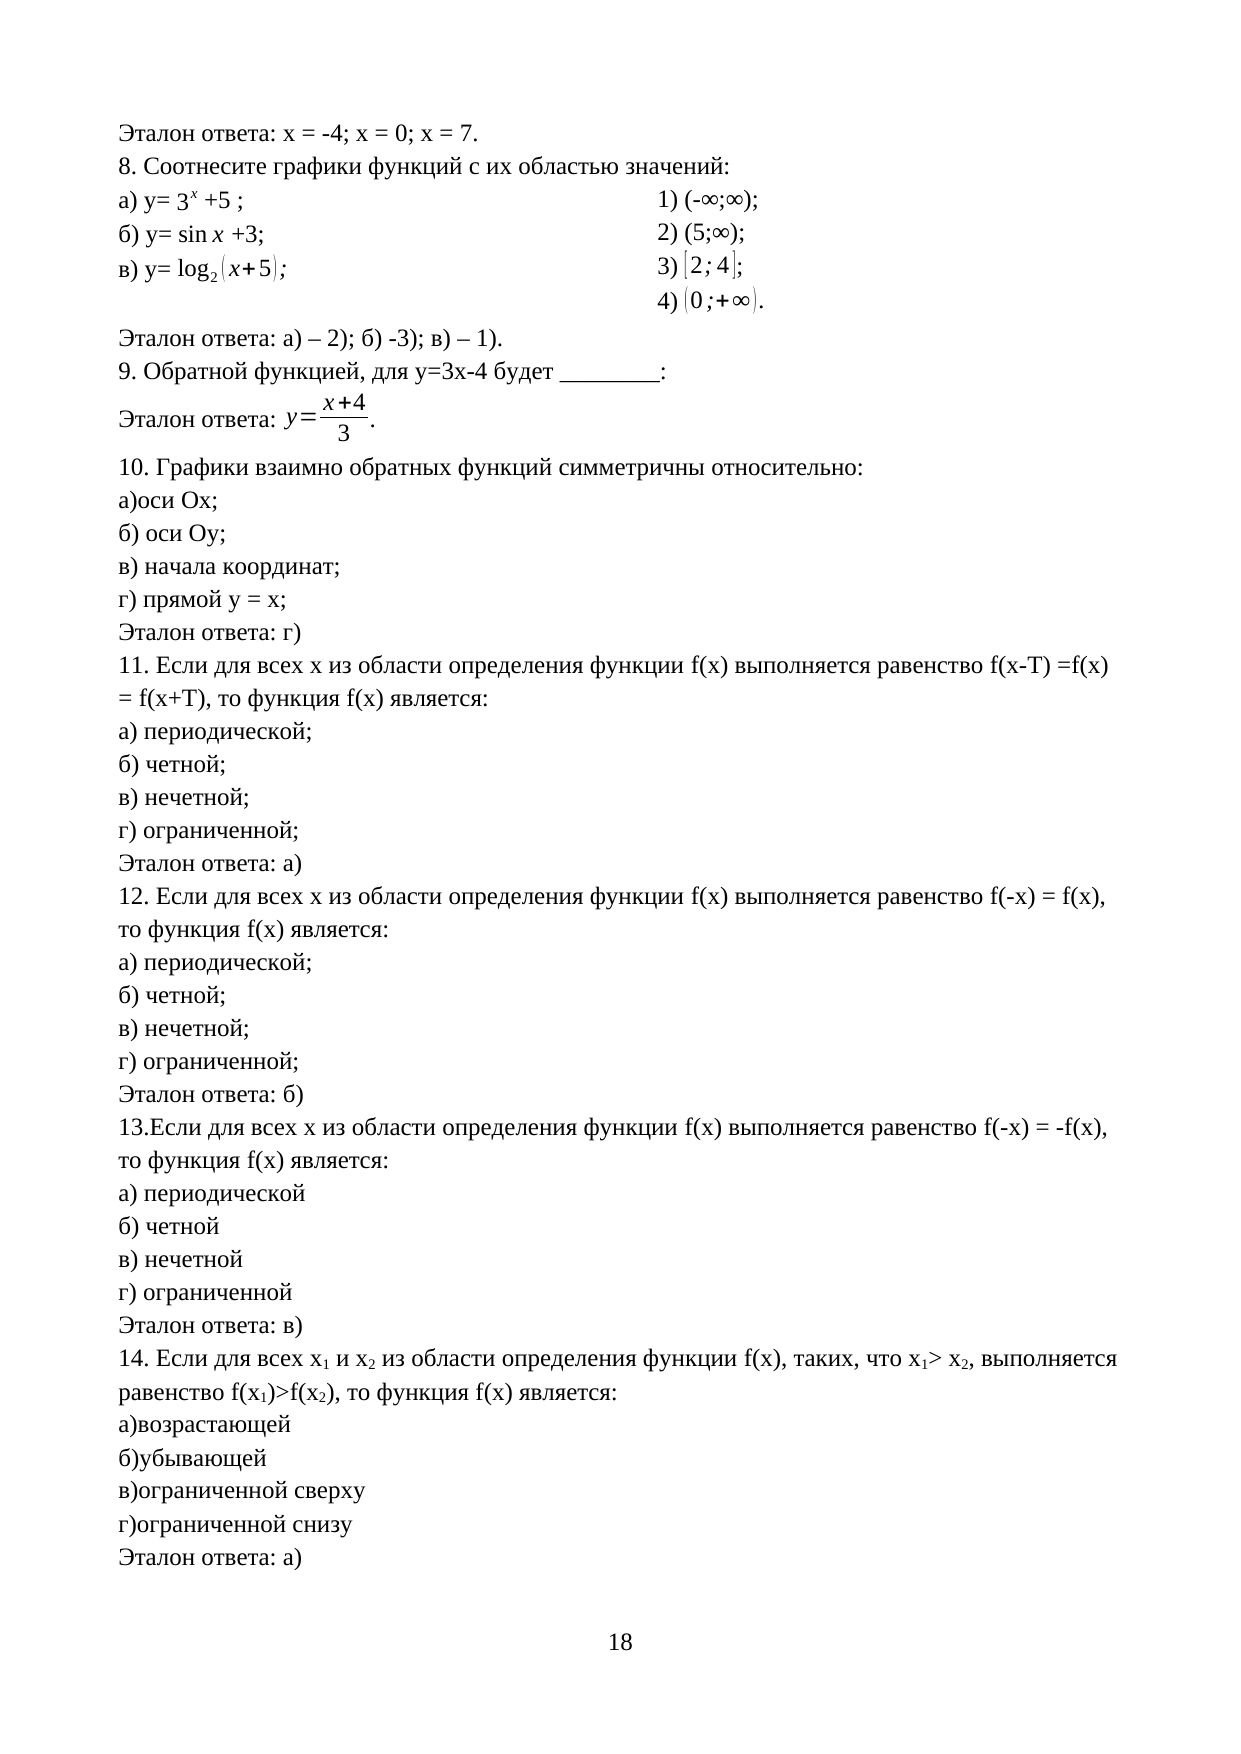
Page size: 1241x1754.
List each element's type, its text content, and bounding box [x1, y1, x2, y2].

text Эталон ответа: в) [118, 1311, 1122, 1339]
text а)оси Ох; [118, 485, 1122, 514]
text 12. Если для всех х из области определения функции f(x) выполняется равенство f(-х) = f(x), то функция f(x) является: [118, 881, 1122, 943]
text 1) (-∞;∞); [657, 184, 1122, 213]
text 11. Если для всех х из области определения функции f(x) выполняется равенство f(x-T) =f(x) = f(x+T), то функция f(x) является: [118, 650, 1122, 712]
text а) у= +5 ; [118, 184, 583, 215]
text 3) ; [657, 250, 1122, 281]
text 13.Если для всех х из области определения функции f(x) выполняется равенство f(-х) = -f(x), то функция f(x) является: [118, 1112, 1122, 1174]
text в) у= [118, 253, 583, 285]
text г) ограниченной; [118, 815, 1122, 844]
text Эталон ответа: а) [118, 1542, 1122, 1570]
text 2) (5;∞); [657, 217, 1122, 246]
text а) периодической; [118, 947, 1122, 976]
text а) периодической; [118, 716, 1122, 745]
list Эталон ответа: х = -4; х = 0; х = 7. [118, 118, 1122, 147]
text в)ограниченной сверху [118, 1476, 1122, 1504]
text в) нечетной [118, 1244, 1122, 1273]
text г)ограниченной снизу [118, 1509, 1122, 1537]
text а)возрастающей [118, 1409, 1122, 1438]
text б) у= +3; [118, 219, 583, 248]
text г) ограниченной [118, 1277, 1122, 1306]
text б) четной; [118, 980, 1122, 1009]
text Эталон ответа: б) [118, 1079, 1122, 1108]
text Эталон ответа: а) [118, 848, 1122, 877]
text 8. Соотнесите графики функций с их областью значений: [118, 151, 1122, 180]
text Эталон ответа: г) [118, 617, 1122, 646]
text 9. Обратной функцией, для у=3х-4 будет ________: [118, 356, 1122, 384]
list Эталон ответа: . [118, 389, 1122, 448]
text б) четной [118, 1211, 1122, 1240]
text 10. Графики взаимно обратных функций симметричны относительно: [118, 452, 1122, 481]
list Эталон ответа: а) – 2); б) -3); в) – 1). [118, 323, 1122, 351]
text в) начала координат; [118, 551, 1122, 580]
text а) периодической [118, 1178, 1122, 1207]
text б) четной; [118, 749, 1122, 778]
text б) оси Оу; [118, 518, 1122, 547]
text в) нечетной; [118, 782, 1122, 811]
text 14. Если для всех х1 и х2 из области определения функции f(x), таких, что х1> х2, выполняется равенство f(x1)>f(x2), то функция f(x) является: [118, 1343, 1122, 1405]
text г) прямой у = х; [118, 584, 1122, 613]
text б)убывающей [118, 1443, 1122, 1471]
text г) ограниченной; [118, 1046, 1122, 1075]
text 4) [657, 285, 1122, 316]
text в) нечетной; [118, 1013, 1122, 1042]
